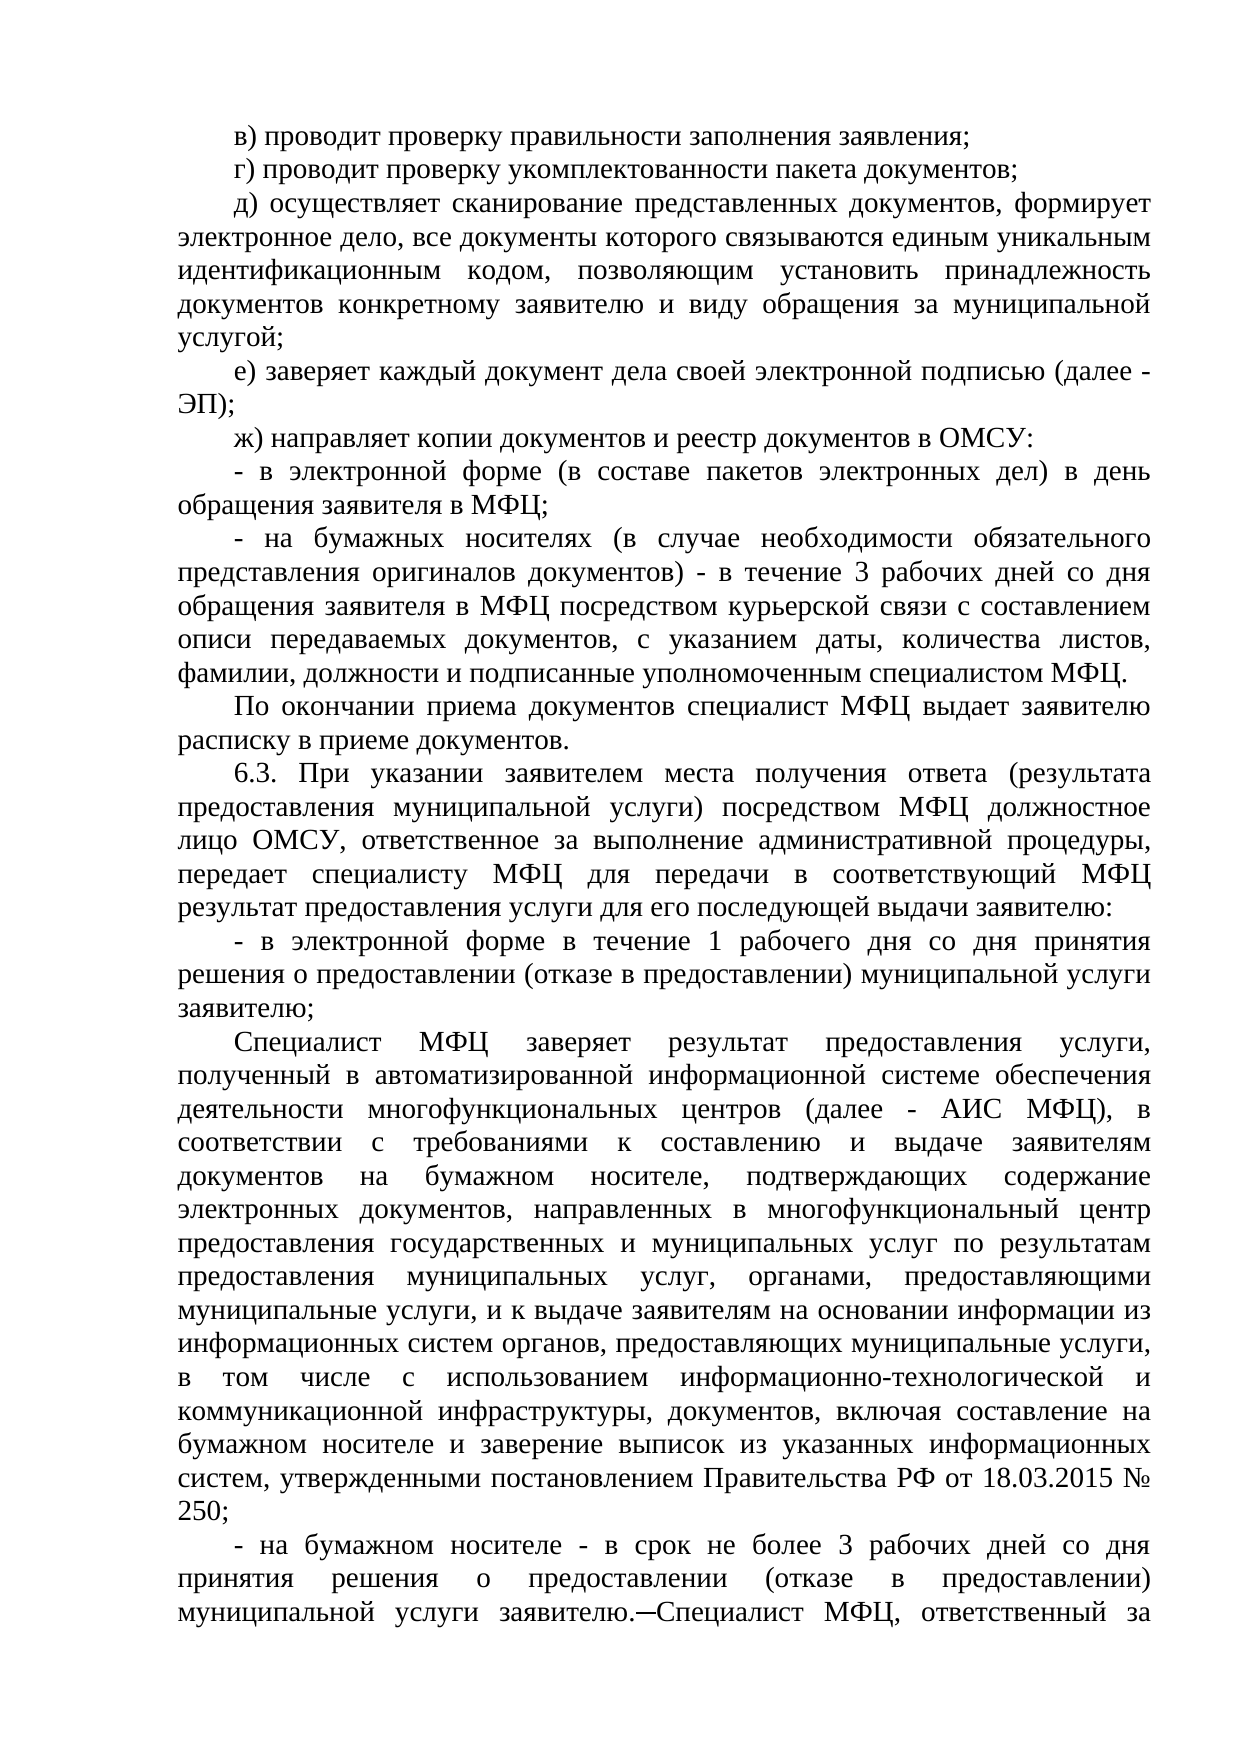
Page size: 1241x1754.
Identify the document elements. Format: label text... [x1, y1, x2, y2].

text Специалист МФЦ заверяет результат предоставления услуги, полученный в автоматизированной информационной системе обеспечения деятельности многофункциональных центров (далее - АИС МФЦ), в соответствии с требованиями к составлению и выдаче заявителям документов на бумажном носителе, подтверждающих содержание электронных документов, направленных в многофункциональный центр предоставления государственных и муниципальных услуг по результатам предоставления муниципальных услуг, органами, предоставляющими муниципальные услуги, и к выдаче заявителям на основании информации из информационных систем органов, предоставляющих муниципальные услуги, в том числе с использованием информационно-технологической и коммуникационной инфраструктуры, документов, включая составление на бумажном носителе и заверение выписок из указанных информационных систем, утвержденными постановлением Правительства РФ от 18.03.2015 № 250; [177, 1024, 1152, 1527]
text По окончании приема документов специалист МФЦ выдает заявителю расписку в приеме документов. [177, 688, 1152, 755]
text е) заверяет каждый документ дела своей электронной подписью (далее - ЭП); [177, 353, 1152, 420]
text 6.3. При указании заявителем места получения ответа (результата предоставления муниципальной услуги) посредством МФЦ должностное лицо ОМСУ, ответственное за выполнение административной процедуры, передает специалисту МФЦ для передачи в соответствующий МФЦ результат предоставления услуги для его последующей выдачи заявителю: [177, 755, 1152, 923]
text - в электронной форме (в составе пакетов электронных дел) в день обращения заявителя в МФЦ; [177, 453, 1152, 521]
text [177, 1527, 1152, 1627]
text - в электронной форме в течение 1 рабочего дня со дня принятия решения о предоставлении (отказе в предоставлении) муниципальной услуги заявителю; [177, 923, 1152, 1024]
text ж) направляет копии документов и реестр документов в ОМСУ: [177, 420, 1152, 453]
text г) проводит проверку укомплектованности пакета документов; [177, 152, 1152, 185]
text д) осуществляет сканирование представленных документов, формирует электронное дело, все документы которого связываются единым уникальным идентификационным кодом, позволяющим установить принадлежность документов конкретному заявителю и виду обращения за муниципальной услугой; [177, 185, 1152, 353]
text - на бумажных носителях (в случае необходимости обязательного представления оригиналов документов) - в течение 3 рабочих дней со дня обращения заявителя в МФЦ посредством курьерской связи с составлением описи передаваемых документов, с указанием даты, количества листов, фамилии, должности и подписанные уполномоченным специалистом МФЦ. [177, 521, 1152, 688]
text в) проводит проверку правильности заполнения заявления; [177, 118, 1152, 152]
